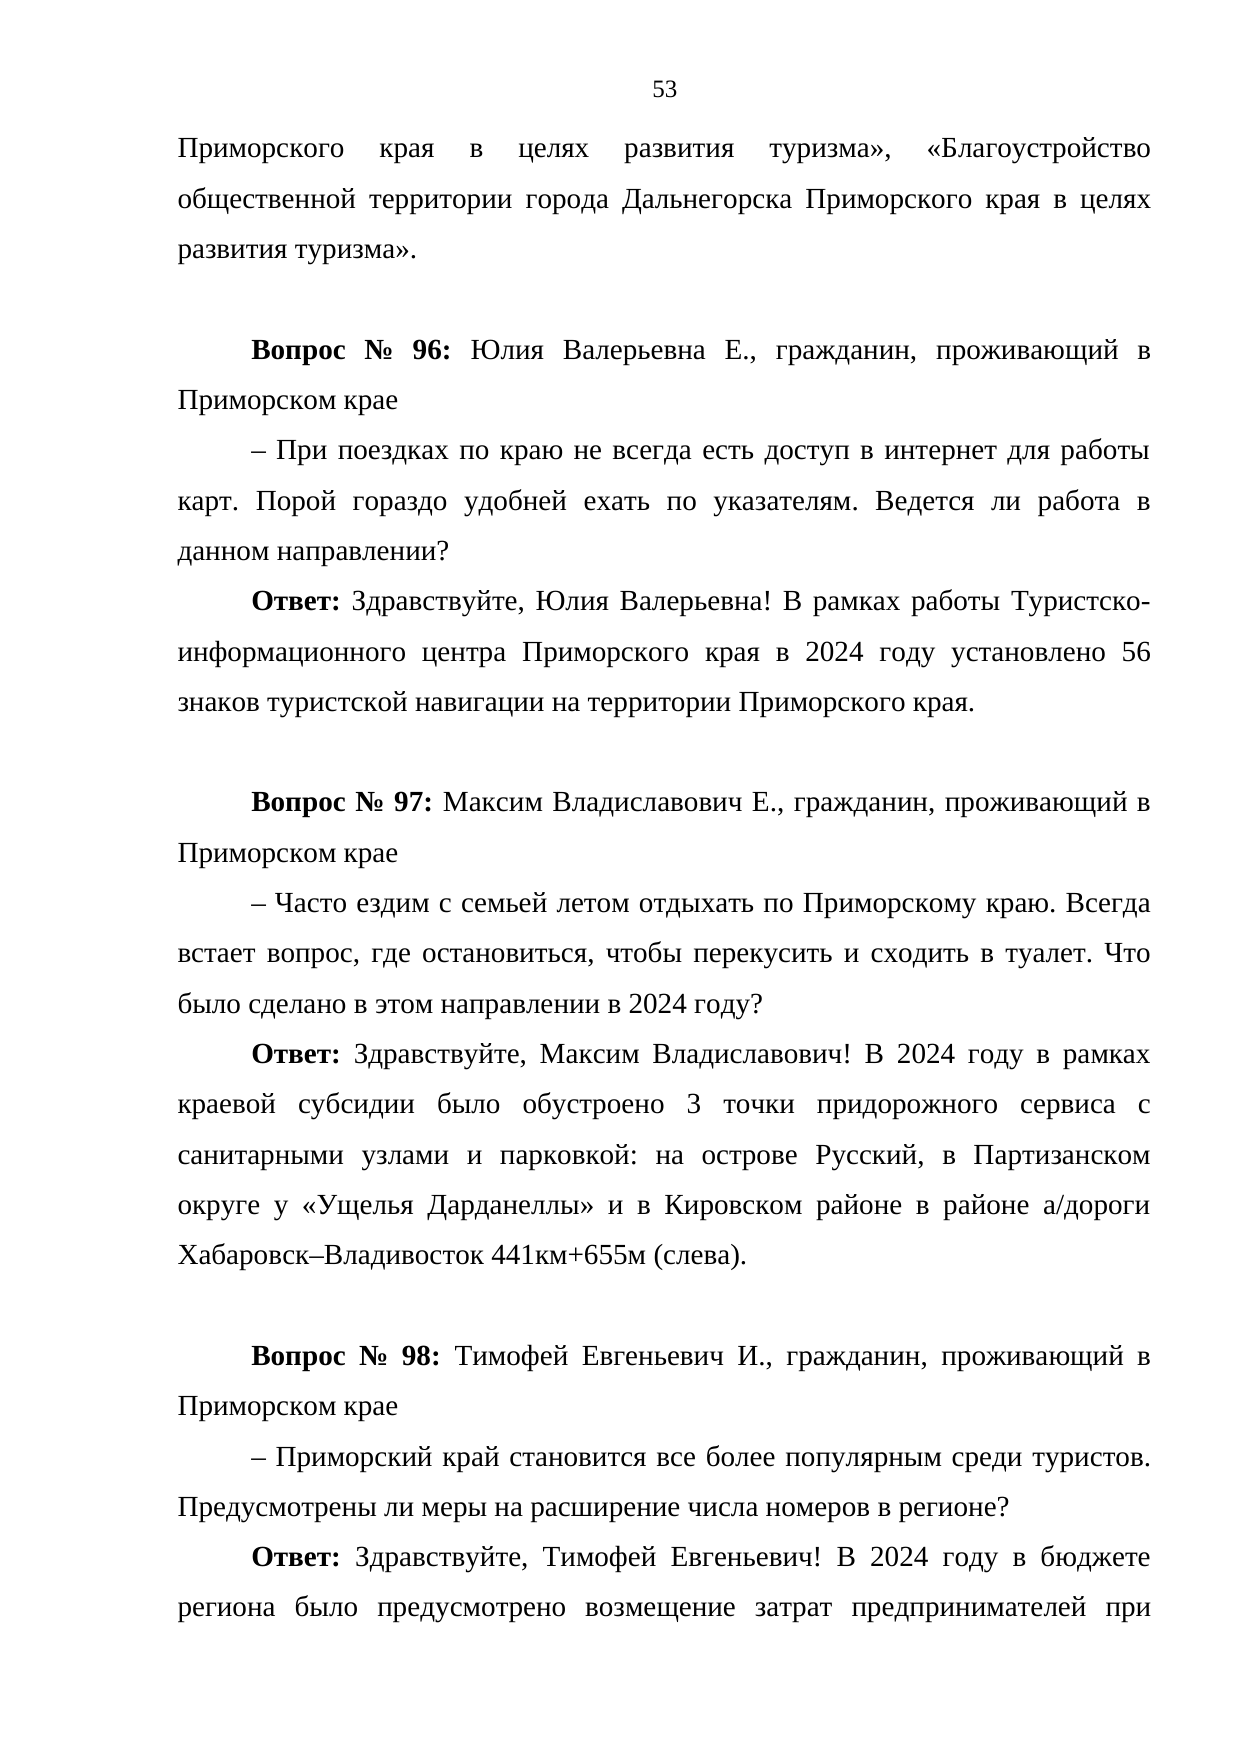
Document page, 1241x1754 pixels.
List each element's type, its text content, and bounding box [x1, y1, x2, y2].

text Вопрос № 98: Тимофей Евгеньевич И., гражданин, проживающий в Приморском крае [177, 1338, 1152, 1422]
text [177, 131, 1152, 265]
text Ответ: Здравствуйте, Юлия Валерьевна! В рамках работы Туристско-информационного центра Приморского края в 2024 году установлено 56 знаков туристской навигации на территории Приморского края. [177, 583, 1152, 717]
text – При поездках по краю не всегда есть доступ в интернет для работы карт. Порой гораздо удобней ехать по указателям. Ведется ли работа в данном направлении? [177, 432, 1152, 567]
text Ответ: Здравствуйте, Максим Владиславович! В 2024 году в рамках краевой субсидии было обустроено 3 точки придорожного сервиса с санитарными узлами и парковкой: на острове Русский, в Партизанском округе у «Ущелья Дарданеллы» и в Кировском районе в районе а/дороги Хабаровск–Владивосток 441км+655м (слева). [177, 1036, 1152, 1271]
text Вопрос № 97: Максим Владиславович Е., гражданин, проживающий в Приморском крае [177, 784, 1152, 868]
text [177, 1539, 1152, 1623]
text Вопрос № 96: Юлия Валерьевна Е., гражданин, проживающий в Приморском крае [177, 332, 1152, 416]
text – Приморский край становится все более популярным среди туристов. Предусмотрены ли меры на расширение числа номеров в регионе? [177, 1439, 1152, 1522]
text – Часто ездим с семьей летом отдыхать по Приморскому краю. Всегда встает вопрос, где остановиться, чтобы перекусить и сходить в туалет. Что было сделано в этом направлении в 2024 году? [177, 885, 1152, 1019]
